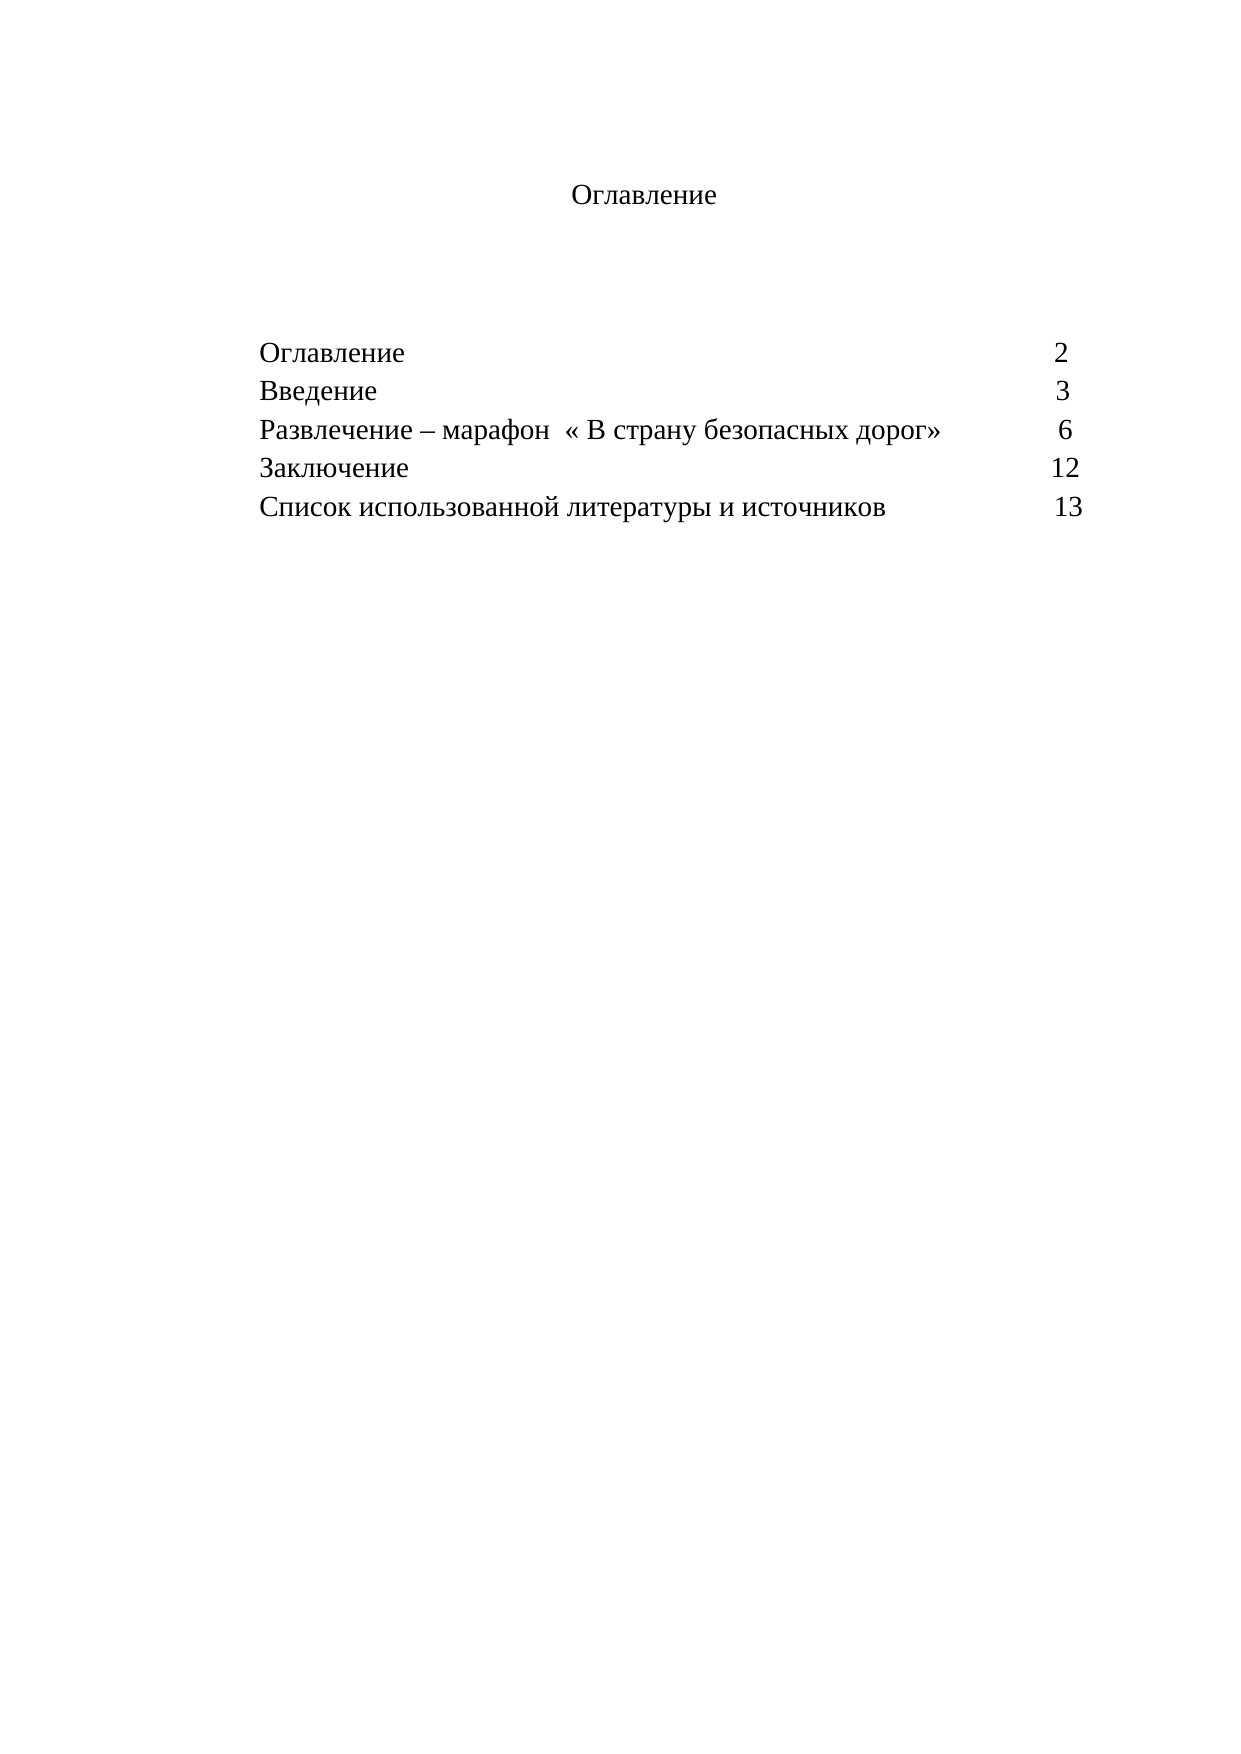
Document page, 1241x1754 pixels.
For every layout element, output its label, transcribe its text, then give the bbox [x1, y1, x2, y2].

text Оглавление [177, 177, 1152, 211]
list Развлечение – марафон « В страну безопасных дорог» 6 [259, 412, 1152, 445]
list Заключение 12 [259, 450, 1152, 484]
list Введение 3 [259, 373, 1152, 407]
list Список использованной литературы и источников 13 [259, 489, 1152, 522]
list Оглавление 2 [259, 335, 1152, 368]
